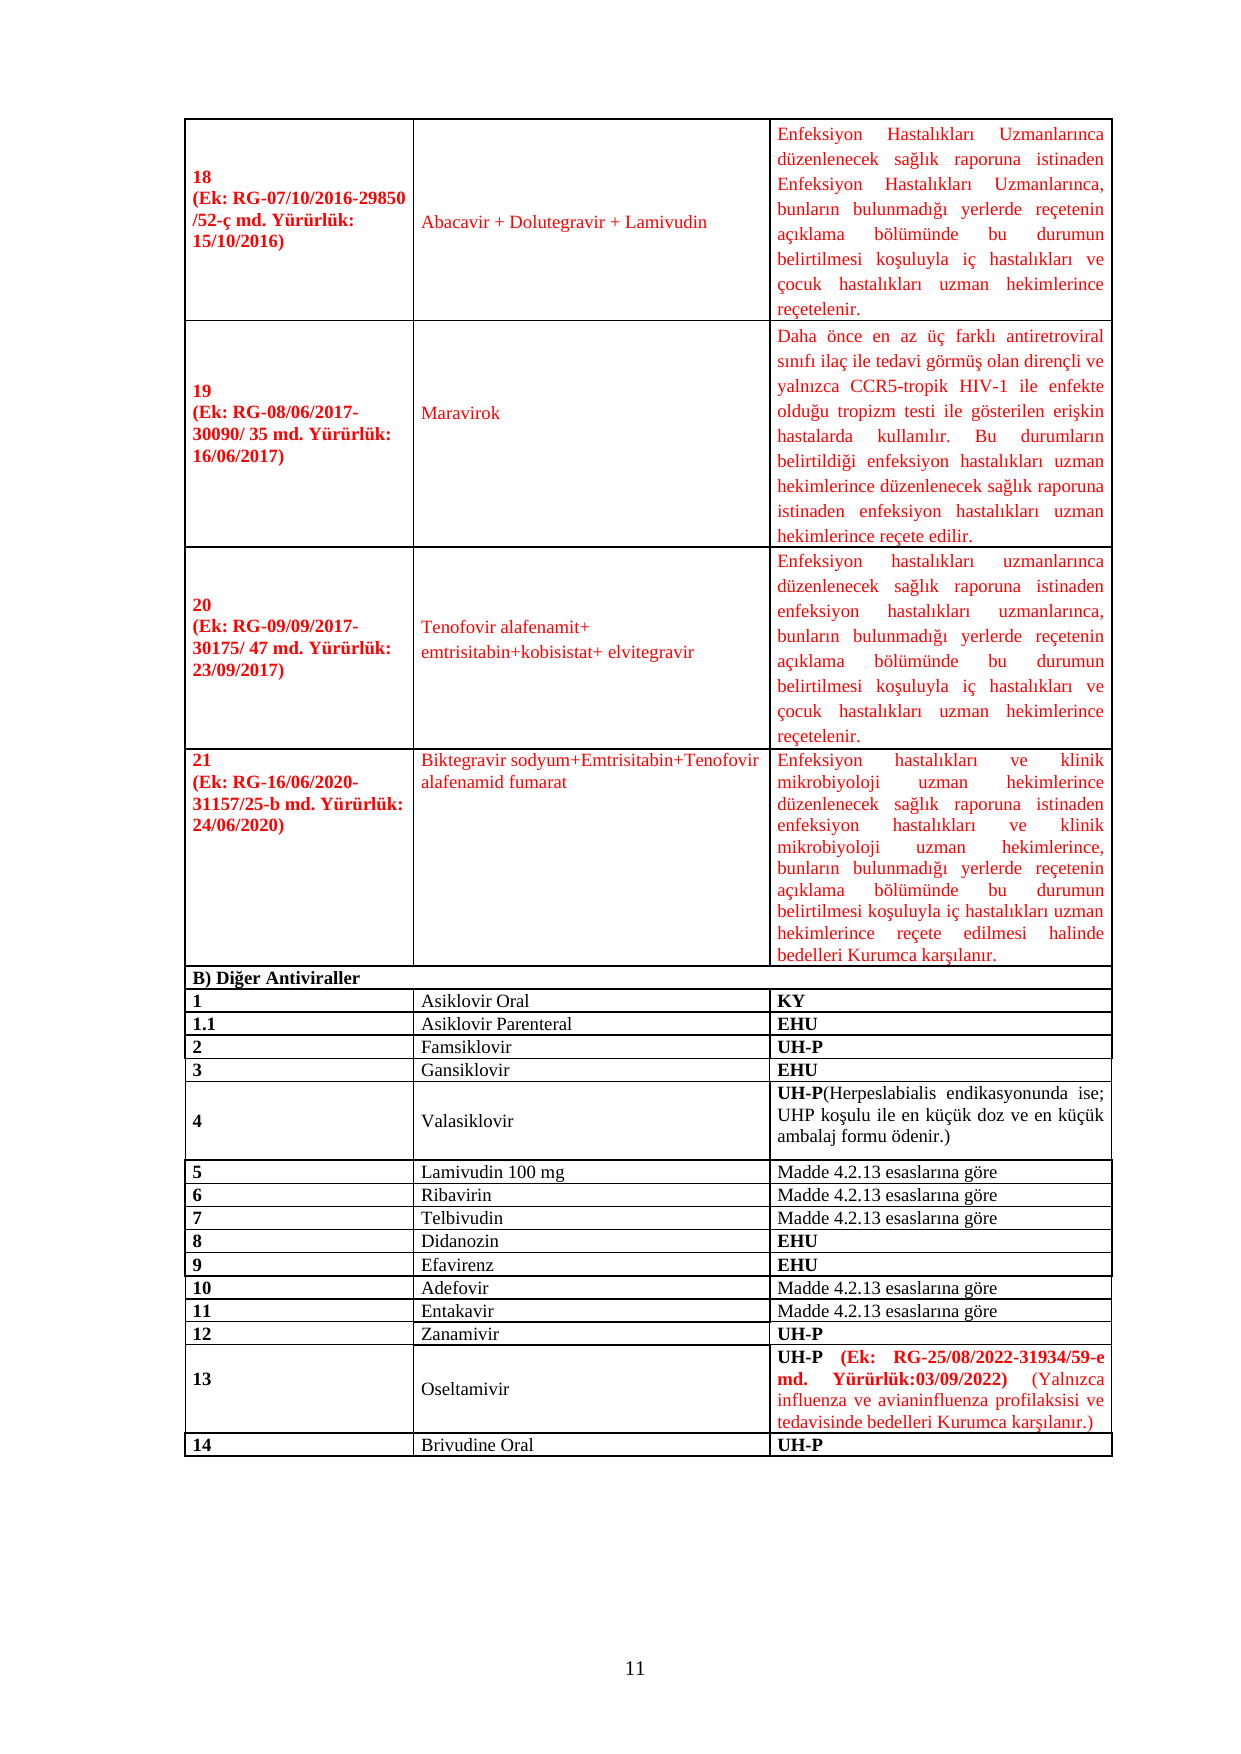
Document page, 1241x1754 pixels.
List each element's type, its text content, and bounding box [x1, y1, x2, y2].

table_cell Efavirenz [414, 1253, 769, 1275]
table_cell 7 [186, 1207, 413, 1229]
table_cell KY [771, 990, 1111, 1011]
table_cell Zanamivir [414, 1323, 769, 1344]
table_cell 8 [186, 1230, 413, 1252]
table_cell UH-P (Ek: RG-25/08/2022-31934/59-e md. Yürürlük:03/09/2022) (Yalnızca influenza ve avianinfluenza profilaksisi ve tedavisinde bedelleri Kurumca karşılanır.) [771, 1345, 1111, 1432]
table_cell 1.1 [186, 1013, 413, 1034]
table_cell Adefovir [414, 1277, 769, 1298]
table_cell Famsiklovir [414, 1036, 769, 1057]
table_cell Biktegravir sodyum+Emtrisitabin+Tenofovir alafenamid fumarat [414, 750, 769, 965]
table_cell UH-P [771, 1036, 1111, 1057]
table_cell Madde 4.2.13 esaslarına göre [771, 1184, 1111, 1206]
table_cell Didanozin [414, 1230, 769, 1252]
table_cell Abacavir + Dolutegravir + Lamivudin [414, 120, 769, 320]
table_cell 20 (Ek: RG-09/09/2017- 30175/ 47 md. Yürürlük: 23/09/2017) [186, 548, 413, 748]
table_cell 11 [186, 1300, 413, 1321]
table_cell UH-P(Herpeslabialis endikasyonunda ise; UHP koşulu ile en küçük doz ve en küçük ambalaj formu ödenir.) [771, 1082, 1111, 1159]
table_cell 1 [186, 990, 413, 1011]
table_cell Entakavir [414, 1300, 769, 1321]
table_cell 6 [186, 1184, 413, 1206]
table_cell 2 [186, 1036, 413, 1057]
table_cell 3 [186, 1059, 413, 1081]
table_cell 19 (Ek: RG-08/06/2017- 30090/ 35 md. Yürürlük: 16/06/2017) [186, 321, 413, 546]
table_cell Tenofovir alafenamit+ emtrisitabin+kobisistat+ elvitegravir [414, 548, 769, 748]
table_cell UH-P [770, 1322, 1111, 1344]
table_cell Ribavirin [414, 1184, 769, 1206]
table_cell 4 [186, 1082, 413, 1159]
table_cell Madde 4.2.13 esaslarına göre [771, 1161, 1111, 1182]
table_cell Asiklovir Parenteral [414, 1013, 769, 1034]
table_cell Gansiklovir [414, 1059, 769, 1081]
table_cell 13 [186, 1345, 413, 1432]
table_cell 9 [186, 1253, 413, 1275]
table_cell 21 (Ek: RG-16/06/2020-31157/25-b md. Yürürlük: 24/06/2020) [186, 750, 413, 965]
table_cell Madde 4.2.13 esaslarına göre [771, 1277, 1111, 1298]
table_cell Asiklovir Oral [414, 990, 769, 1011]
table_cell 10 [186, 1277, 413, 1298]
table_cell UH-P [771, 1434, 1111, 1455]
table_cell 18 (Ek: RG-07/10/2016-29850 /52-ç md. Yürürlük: 15/10/2016) [186, 120, 413, 320]
table_cell Brivudine Oral [414, 1434, 769, 1455]
table_cell EHU [771, 1230, 1111, 1252]
table_cell EHU [770, 1059, 1111, 1081]
table_cell Lamivudin 100 mg [414, 1161, 769, 1182]
table_cell 12 [186, 1322, 413, 1344]
table_cell Enfeksiyon hastalıkları ve klinik mikrobiyoloji uzman hekimlerince düzenlenecek sağlık raporuna istinaden enfeksiyon hastalıkları ve klinik mikrobiyoloji uzman hekimlerince, bunların bulunmadığı yerlerde reçetenin açıklama bölümünde bu durumun belirtilmesi koşuluyla iç hastalıkları uzman hekimlerince reçete edilmesi halinde bedelleri Kurumca karşılanır. [771, 750, 1111, 965]
table_cell Madde 4.2.13 esaslarına göre [771, 1207, 1111, 1229]
table_cell Maravirok [414, 321, 769, 546]
table_cell EHU [771, 1013, 1111, 1034]
table_cell Valasiklovir [414, 1082, 769, 1159]
table_cell Telbivudin [414, 1207, 769, 1229]
table_cell Oseltamivir [414, 1346, 769, 1432]
table_cell Madde 4.2.13 esaslarına göre [771, 1300, 1111, 1321]
table_cell EHU [771, 1253, 1111, 1275]
table_cell 14 [186, 1434, 413, 1455]
table_cell B) Diğer Antiviraller [186, 967, 1111, 988]
table_cell Enfeksiyon hastalıkları uzmanlarınca düzenlenecek sağlık raporuna istinaden enfeksiyon hastalıkları uzmanlarınca, bunların bulunmadığı yerlerde reçetenin açıklama bölümünde bu durumun belirtilmesi koşuluyla iç hastalıkları ve çocuk hastalıkları uzman hekimlerince reçetelenir. [771, 548, 1111, 748]
table_cell Daha önce en az üç farklı antiretroviral sınıfı ilaç ile tedavi görmüş olan dirençli ve yalnızca CCR5-tropik HIV-1 ile enfekte olduğu tropizm testi ile gösterilen erişkin hastalarda kullanılır. Bu durumların belirtildiği enfeksiyon hastalıkları uzman hekimlerince düzenlenecek sağlık raporuna istinaden enfeksiyon hastalıkları uzman hekimlerince reçete edilir. [771, 321, 1111, 546]
table_cell 5 [186, 1161, 413, 1182]
